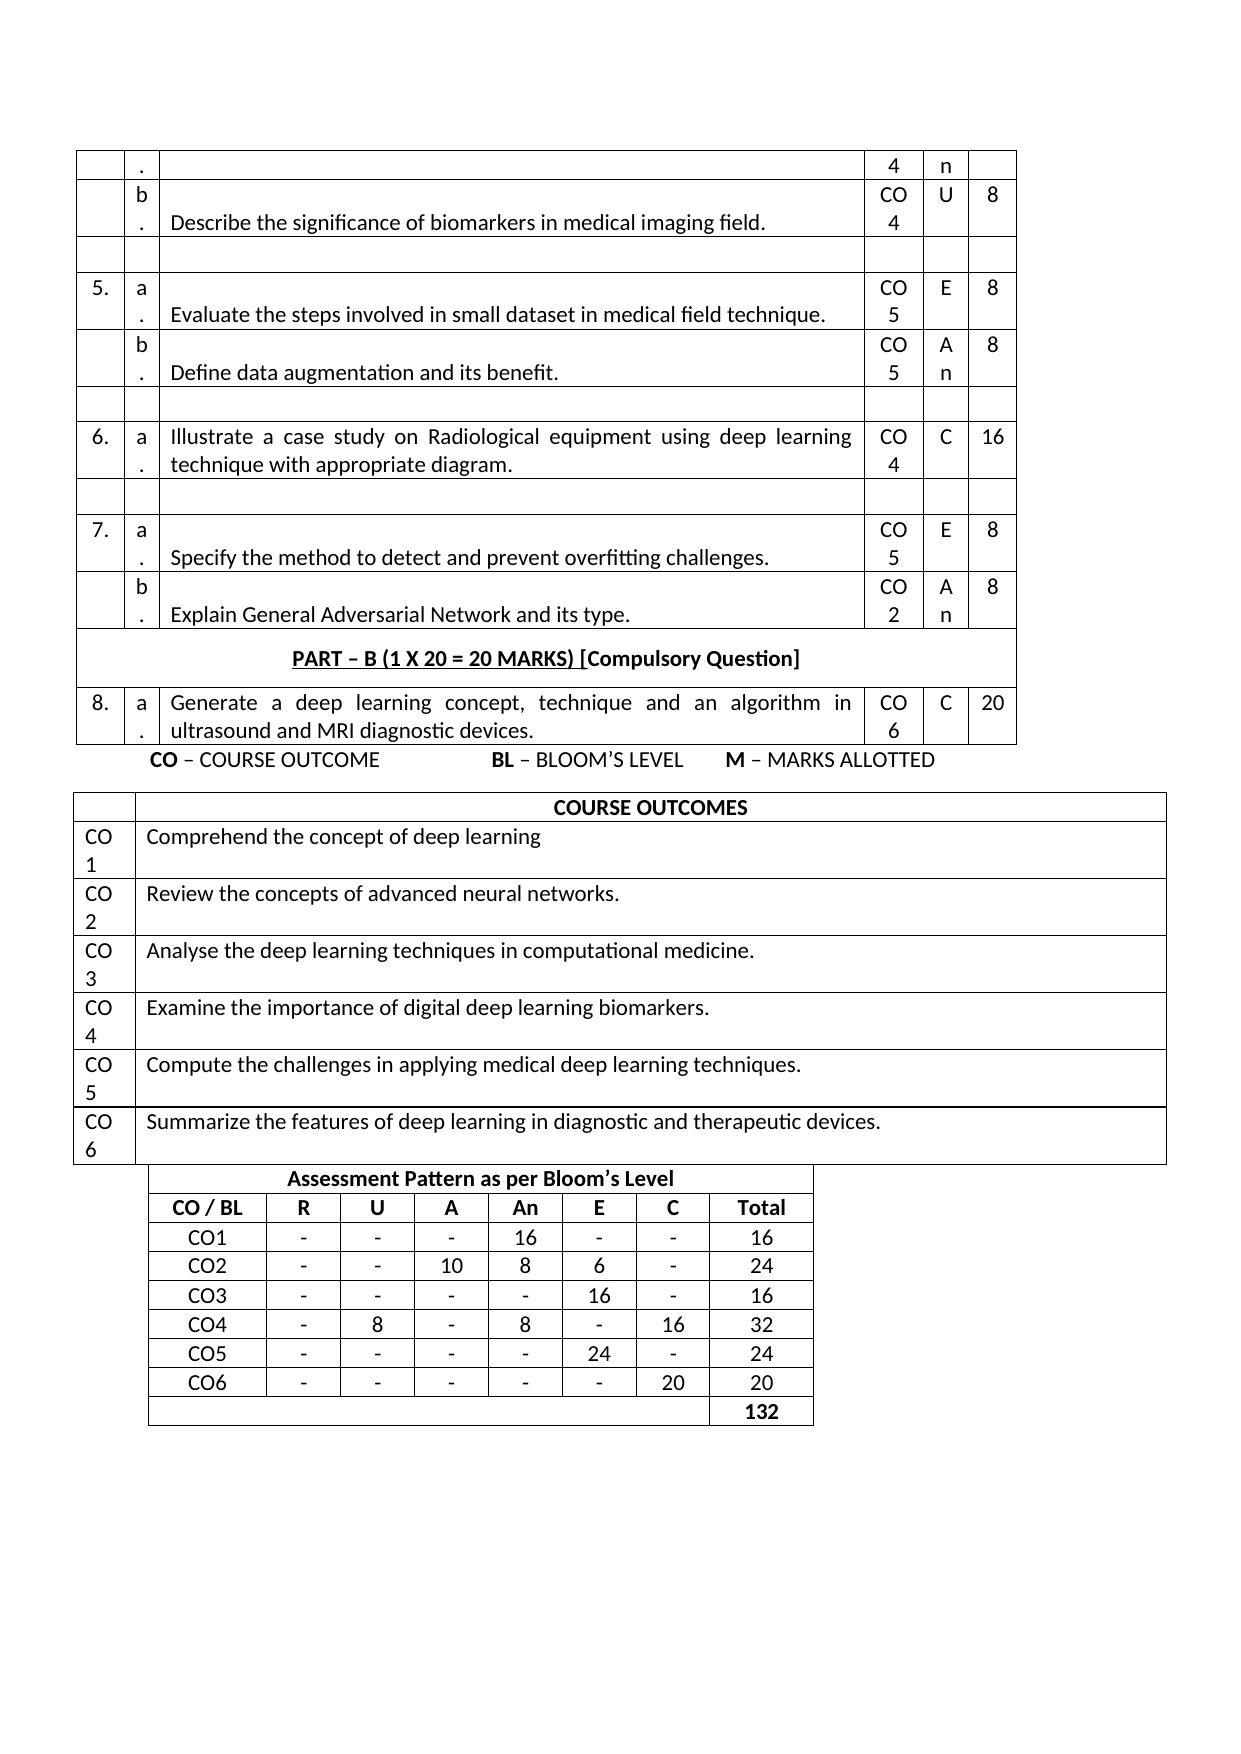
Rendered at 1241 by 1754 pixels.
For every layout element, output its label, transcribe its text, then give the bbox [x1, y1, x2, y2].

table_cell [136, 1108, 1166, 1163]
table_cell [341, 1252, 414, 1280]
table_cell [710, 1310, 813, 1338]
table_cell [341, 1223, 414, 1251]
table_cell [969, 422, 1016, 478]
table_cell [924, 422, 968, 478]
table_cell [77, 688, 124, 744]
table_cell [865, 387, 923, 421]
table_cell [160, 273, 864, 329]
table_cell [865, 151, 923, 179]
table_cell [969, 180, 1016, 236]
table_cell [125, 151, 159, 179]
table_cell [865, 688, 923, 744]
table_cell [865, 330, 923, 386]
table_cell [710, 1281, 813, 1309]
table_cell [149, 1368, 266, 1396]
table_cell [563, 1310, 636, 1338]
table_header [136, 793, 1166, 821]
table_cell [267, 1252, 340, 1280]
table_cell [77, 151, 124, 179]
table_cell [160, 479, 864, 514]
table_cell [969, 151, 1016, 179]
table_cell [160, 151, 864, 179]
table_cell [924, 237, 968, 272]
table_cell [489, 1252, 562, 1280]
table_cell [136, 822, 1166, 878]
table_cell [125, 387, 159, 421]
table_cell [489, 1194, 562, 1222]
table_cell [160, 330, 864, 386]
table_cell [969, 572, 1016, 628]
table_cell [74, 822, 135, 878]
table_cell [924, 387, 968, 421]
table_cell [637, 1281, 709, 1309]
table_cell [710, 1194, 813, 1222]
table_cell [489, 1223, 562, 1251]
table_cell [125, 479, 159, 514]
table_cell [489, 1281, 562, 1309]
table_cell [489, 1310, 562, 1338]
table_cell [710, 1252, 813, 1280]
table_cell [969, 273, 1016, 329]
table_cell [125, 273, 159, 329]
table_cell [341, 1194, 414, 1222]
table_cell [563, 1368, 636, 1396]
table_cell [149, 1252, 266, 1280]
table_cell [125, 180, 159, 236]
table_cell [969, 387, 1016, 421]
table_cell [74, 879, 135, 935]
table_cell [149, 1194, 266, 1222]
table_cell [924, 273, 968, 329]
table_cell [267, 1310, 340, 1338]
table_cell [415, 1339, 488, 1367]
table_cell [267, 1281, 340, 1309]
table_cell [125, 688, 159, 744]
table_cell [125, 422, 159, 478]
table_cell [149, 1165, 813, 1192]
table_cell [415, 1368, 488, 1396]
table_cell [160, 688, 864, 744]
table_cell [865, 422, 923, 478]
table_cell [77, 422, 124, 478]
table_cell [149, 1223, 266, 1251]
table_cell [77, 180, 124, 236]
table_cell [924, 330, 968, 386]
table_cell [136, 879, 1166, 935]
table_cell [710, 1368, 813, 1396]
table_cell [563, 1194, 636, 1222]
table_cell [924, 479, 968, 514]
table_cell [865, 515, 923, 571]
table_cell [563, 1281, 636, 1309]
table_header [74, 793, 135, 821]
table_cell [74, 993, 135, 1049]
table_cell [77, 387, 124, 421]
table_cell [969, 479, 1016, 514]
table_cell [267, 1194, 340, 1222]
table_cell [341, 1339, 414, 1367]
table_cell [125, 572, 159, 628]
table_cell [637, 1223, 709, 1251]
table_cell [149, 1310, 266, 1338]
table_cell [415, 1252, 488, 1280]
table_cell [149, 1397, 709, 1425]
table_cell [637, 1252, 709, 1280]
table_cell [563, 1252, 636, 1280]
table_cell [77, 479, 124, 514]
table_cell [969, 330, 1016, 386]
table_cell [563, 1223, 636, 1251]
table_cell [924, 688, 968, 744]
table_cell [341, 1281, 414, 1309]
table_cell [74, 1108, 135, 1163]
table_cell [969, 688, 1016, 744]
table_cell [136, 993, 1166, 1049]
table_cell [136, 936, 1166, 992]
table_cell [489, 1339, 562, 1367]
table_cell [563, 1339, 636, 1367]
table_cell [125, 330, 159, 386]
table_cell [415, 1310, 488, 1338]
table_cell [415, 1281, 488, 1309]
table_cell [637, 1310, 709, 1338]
text CO – COURSE OUTCOME BL – BLOOM’S LEVEL M – MARKS ALLOTTED [150, 745, 1090, 773]
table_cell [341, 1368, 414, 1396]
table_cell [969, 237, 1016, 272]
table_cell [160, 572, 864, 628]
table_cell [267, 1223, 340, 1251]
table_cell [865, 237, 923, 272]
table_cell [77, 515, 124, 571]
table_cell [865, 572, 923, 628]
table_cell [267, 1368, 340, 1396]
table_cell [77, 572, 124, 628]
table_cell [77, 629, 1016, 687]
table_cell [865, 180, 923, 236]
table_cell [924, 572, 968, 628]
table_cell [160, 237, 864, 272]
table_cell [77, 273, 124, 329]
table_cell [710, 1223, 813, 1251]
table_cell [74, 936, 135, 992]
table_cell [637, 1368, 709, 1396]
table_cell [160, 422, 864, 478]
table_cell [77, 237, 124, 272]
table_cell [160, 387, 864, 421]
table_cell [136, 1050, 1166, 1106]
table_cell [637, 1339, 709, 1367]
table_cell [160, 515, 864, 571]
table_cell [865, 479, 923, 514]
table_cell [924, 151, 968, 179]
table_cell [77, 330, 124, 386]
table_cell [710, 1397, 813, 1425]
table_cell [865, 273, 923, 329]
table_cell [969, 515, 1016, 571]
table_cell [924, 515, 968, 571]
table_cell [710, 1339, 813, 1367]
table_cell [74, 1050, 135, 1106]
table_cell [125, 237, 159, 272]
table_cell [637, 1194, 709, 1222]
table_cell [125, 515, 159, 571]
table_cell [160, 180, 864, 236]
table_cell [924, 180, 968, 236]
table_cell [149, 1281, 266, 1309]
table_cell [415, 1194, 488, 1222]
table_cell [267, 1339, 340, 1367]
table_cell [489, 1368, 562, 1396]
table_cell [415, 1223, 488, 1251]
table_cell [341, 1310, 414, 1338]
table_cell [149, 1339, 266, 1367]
